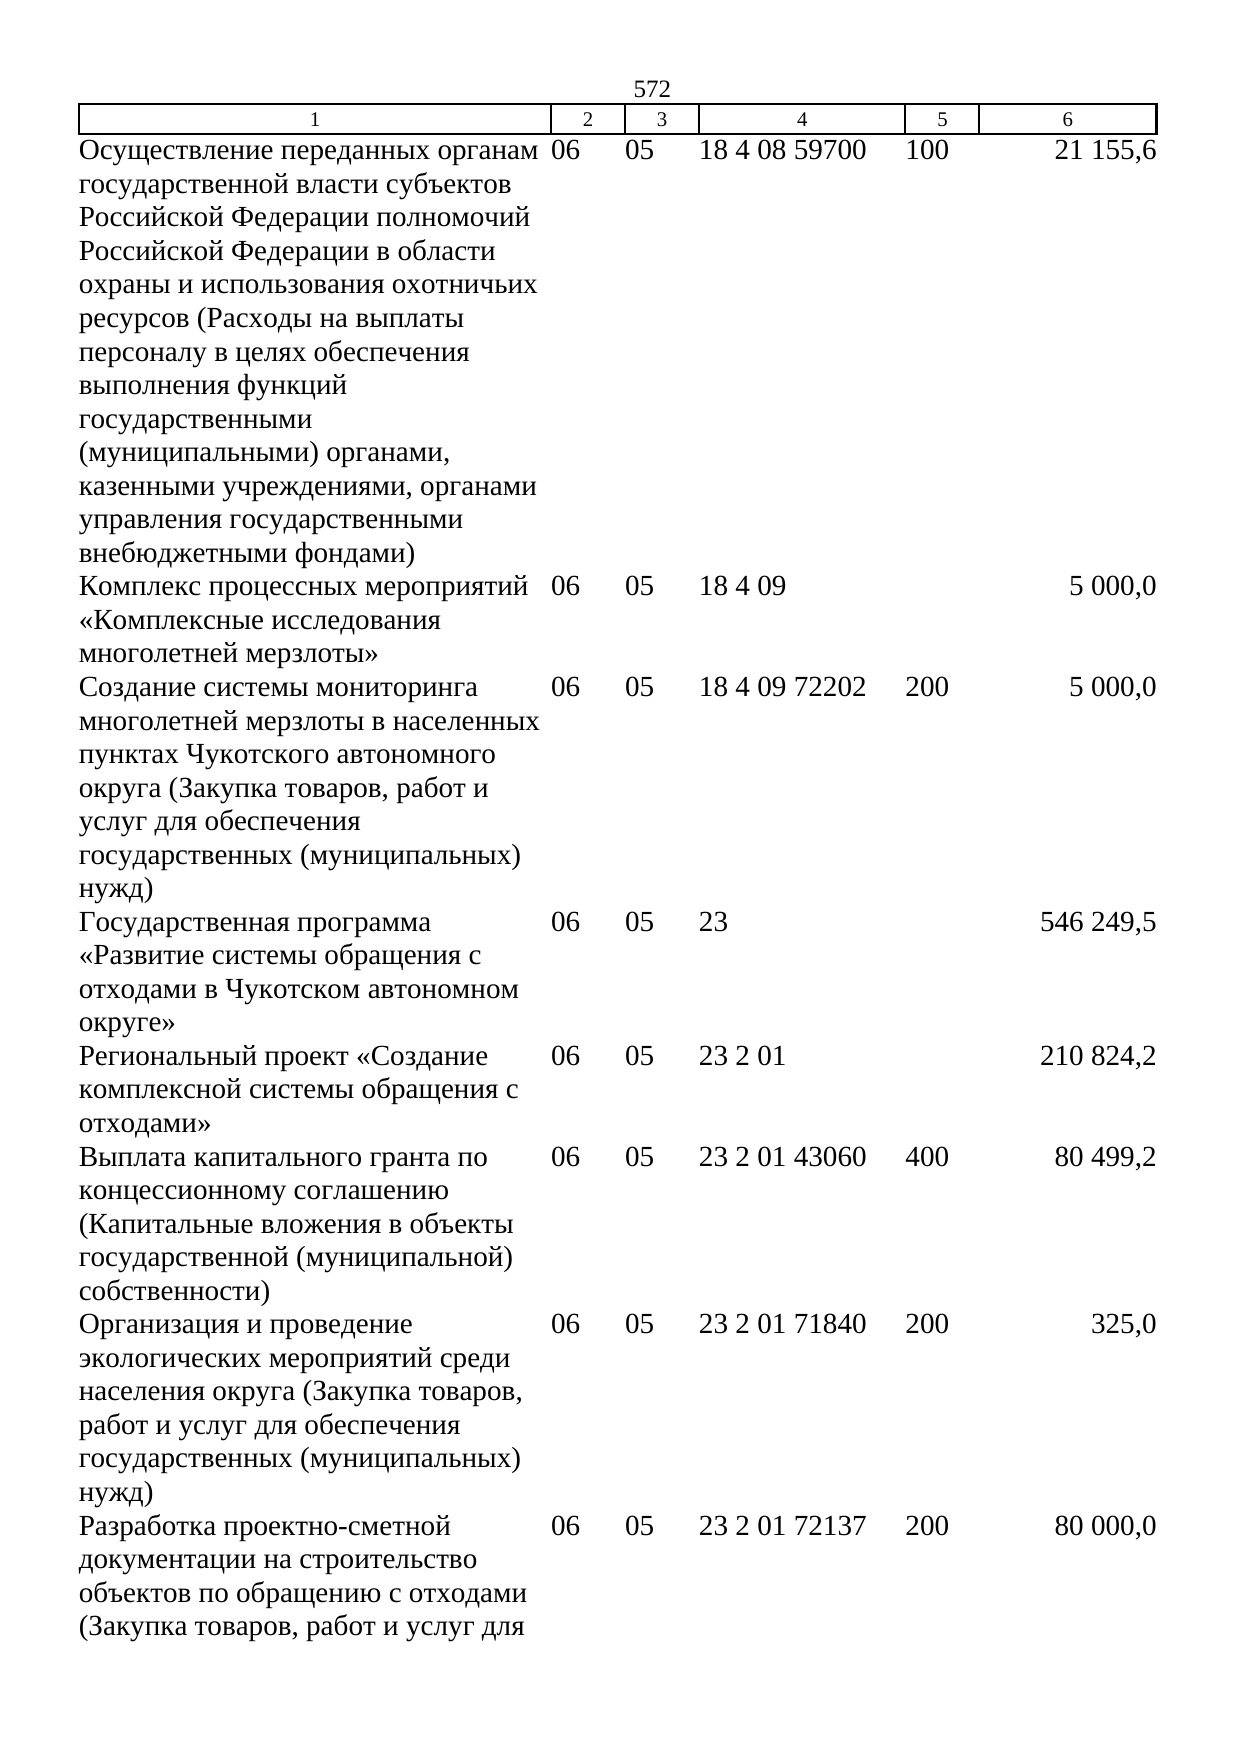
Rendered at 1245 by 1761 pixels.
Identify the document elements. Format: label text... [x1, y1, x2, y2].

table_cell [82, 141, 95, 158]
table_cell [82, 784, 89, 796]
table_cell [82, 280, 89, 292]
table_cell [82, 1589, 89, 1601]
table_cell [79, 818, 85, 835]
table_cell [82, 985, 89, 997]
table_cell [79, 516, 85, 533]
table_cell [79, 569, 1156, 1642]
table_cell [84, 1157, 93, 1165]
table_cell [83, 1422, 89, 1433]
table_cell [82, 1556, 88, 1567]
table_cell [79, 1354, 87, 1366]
table_header 6 [980, 105, 1155, 132]
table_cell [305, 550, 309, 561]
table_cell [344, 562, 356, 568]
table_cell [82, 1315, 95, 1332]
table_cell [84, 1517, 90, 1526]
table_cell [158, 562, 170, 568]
table_header 1 [80, 105, 550, 132]
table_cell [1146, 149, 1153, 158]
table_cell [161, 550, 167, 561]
table_header 3 [626, 105, 698, 132]
table_header 4 [700, 105, 904, 132]
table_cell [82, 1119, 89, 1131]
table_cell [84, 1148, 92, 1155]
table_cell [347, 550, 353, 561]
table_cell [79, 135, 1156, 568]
table_header 5 [906, 105, 978, 132]
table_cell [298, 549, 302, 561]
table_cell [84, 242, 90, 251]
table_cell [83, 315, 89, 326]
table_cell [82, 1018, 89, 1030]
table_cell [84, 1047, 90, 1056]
table_header 2 [552, 105, 624, 132]
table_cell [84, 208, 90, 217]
